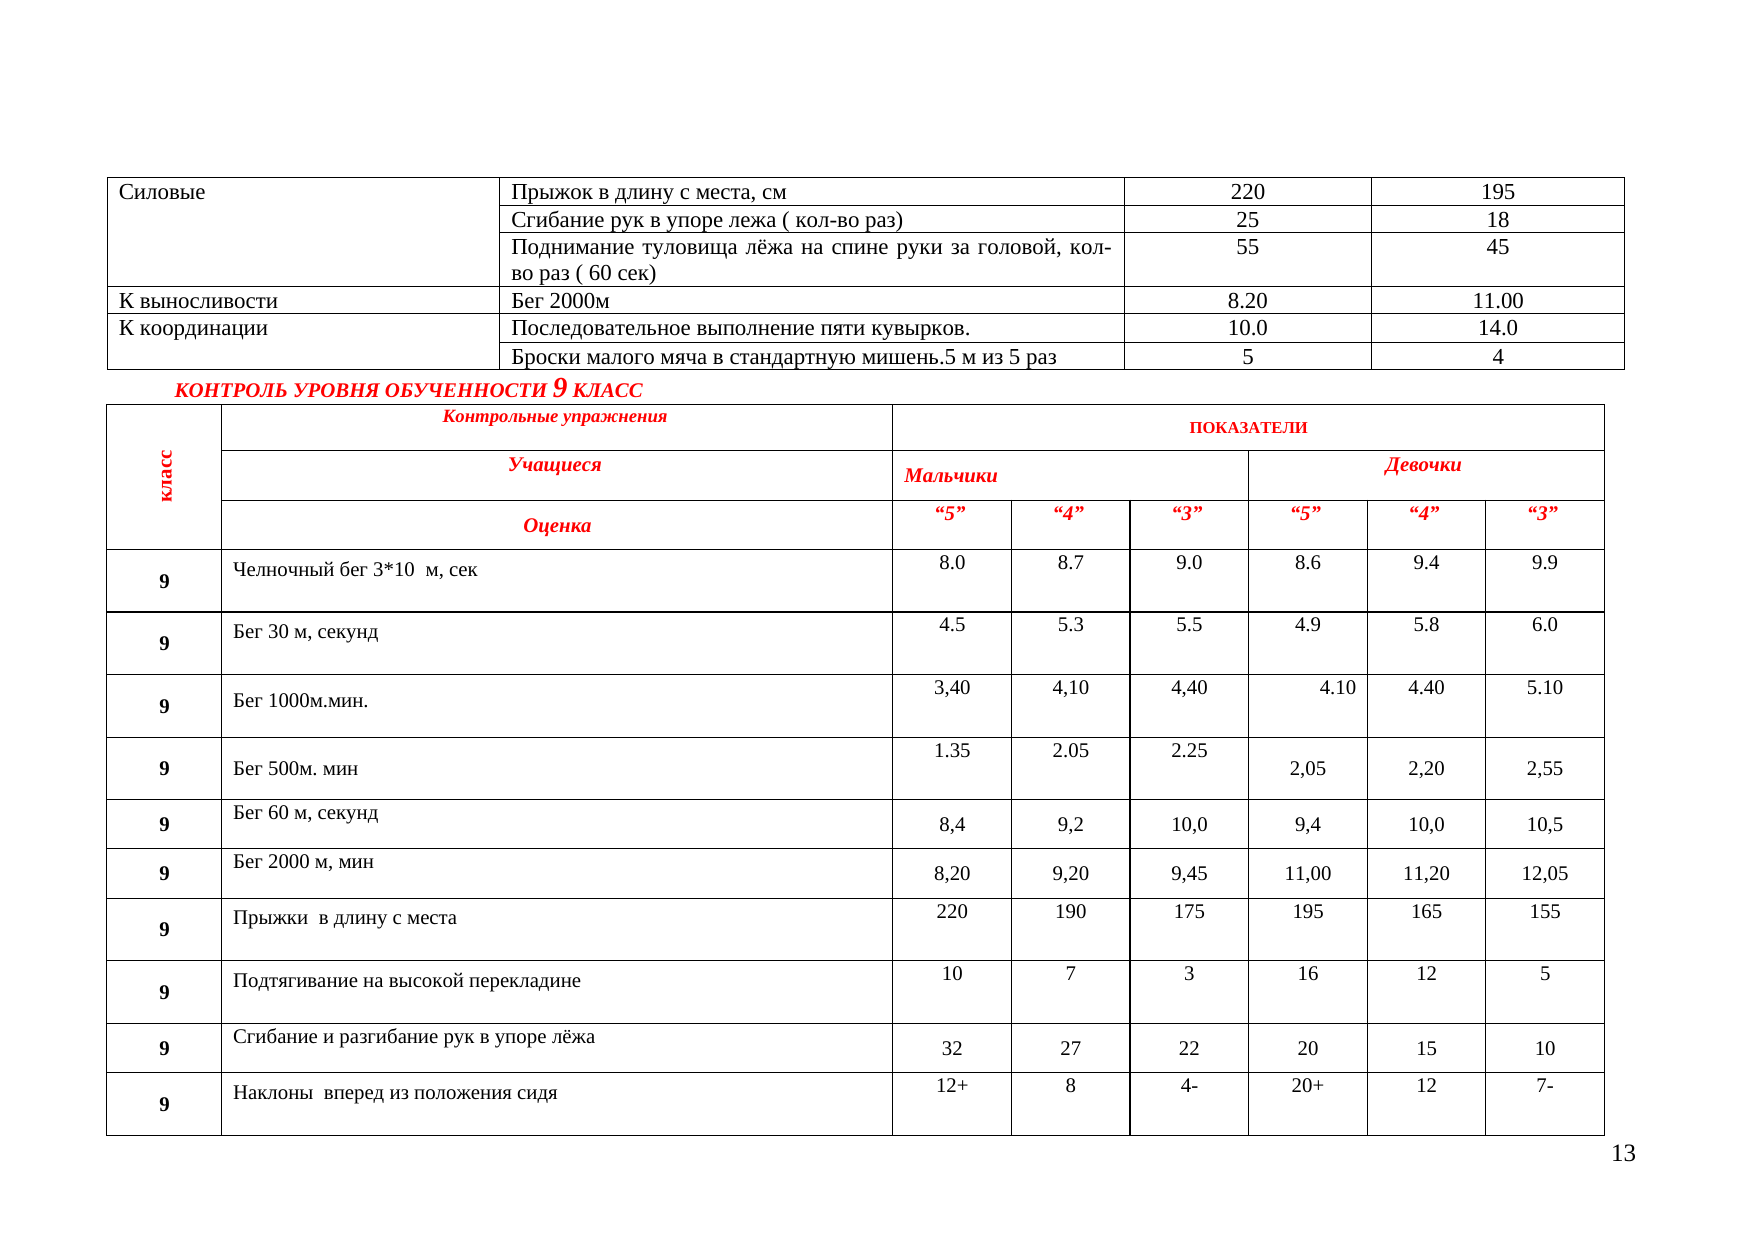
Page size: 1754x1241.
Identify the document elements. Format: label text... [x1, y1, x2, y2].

table_cell 2.05 [1012, 738, 1129, 799]
table_cell Наклоны вперед из положения сидя [222, 1073, 892, 1134]
table_cell 9.9 [1486, 550, 1604, 611]
table_cell 2.25 [1131, 738, 1248, 799]
table_cell 9 [107, 550, 221, 611]
table_cell 7- [1486, 1073, 1604, 1134]
table_cell 155 [1486, 899, 1604, 960]
table_cell Сгибание и разгибание рук в упоре лёжа [222, 1024, 892, 1072]
table_cell 27 [1012, 1024, 1129, 1072]
table_cell 55 [1125, 233, 1371, 286]
table_cell 25 [1125, 206, 1371, 232]
table_cell 14.0 [1372, 314, 1624, 342]
table_cell Оценка [222, 501, 892, 549]
table_cell 5.10 [1486, 675, 1604, 737]
table_cell 10,5 [1486, 800, 1604, 848]
table_cell “4” [1012, 501, 1129, 549]
table_header класс [107, 405, 221, 549]
table_cell 9,2 [1012, 800, 1129, 848]
table_cell “4” [1368, 501, 1485, 549]
table_cell 10,0 [1131, 800, 1248, 848]
table_cell 5 [1486, 961, 1604, 1023]
table_cell 10.0 [1125, 314, 1371, 342]
table_cell 4.9 [1249, 613, 1367, 674]
table_header ПОКАЗАТЕЛИ [893, 405, 1604, 450]
table_cell 4,40 [1131, 675, 1248, 737]
table_cell 9,45 [1131, 849, 1248, 897]
table_cell 12 [1368, 1073, 1485, 1134]
table_cell 20+ [1249, 1073, 1367, 1134]
table_cell 11,00 [1249, 849, 1367, 897]
table_cell 8.6 [1249, 550, 1367, 611]
table_cell “3” [1486, 501, 1604, 549]
table_cell 3 [1131, 961, 1248, 1023]
table_cell 10,0 [1368, 800, 1485, 848]
table_cell 9,20 [1012, 849, 1129, 897]
table_cell Последовательное выполнение пяти кувырков. [500, 314, 1124, 342]
table_cell Прыжки в длину с места [222, 899, 892, 960]
table_cell Девочки [1249, 451, 1604, 499]
table_cell 8.7 [1012, 550, 1129, 611]
table_cell 9 [107, 961, 221, 1023]
table_cell Бег 2000 м, мин [222, 849, 892, 897]
table_cell 11,20 [1368, 849, 1485, 897]
table_cell Челночный бег 3*10 м, сек [222, 550, 892, 611]
table_cell 195 [1372, 178, 1624, 204]
table_cell 10 [893, 961, 1011, 1023]
table_cell 20 [1249, 1024, 1367, 1072]
table_cell 175 [1131, 899, 1248, 960]
text КОНТРОЛЬ УРОВНЯ ОБУЧЕННОСТИ 9 КЛАСС [118, 370, 1636, 404]
table_cell 9 [107, 738, 221, 799]
table_cell 5 [1125, 343, 1371, 369]
table_cell Бег 60 м, секунд [222, 800, 892, 848]
table_cell 9 [107, 1073, 221, 1134]
table_cell Мальчики [893, 451, 1248, 499]
table_cell 1.35 [893, 738, 1011, 799]
table_cell 8,4 [893, 800, 1011, 848]
table_cell “5” [1249, 501, 1367, 549]
table_cell 5.8 [1368, 613, 1485, 674]
table_cell Подтягивание на высокой перекладине [222, 961, 892, 1023]
table_cell 9,4 [1249, 800, 1367, 848]
table_cell 16 [1249, 961, 1367, 1023]
table_cell 15 [1368, 1024, 1485, 1072]
table_cell Силовые [108, 178, 499, 286]
table_cell 9 [107, 675, 221, 737]
table_cell 18 [1372, 206, 1624, 232]
table_cell 11.00 [1372, 287, 1624, 313]
table_cell 9.4 [1368, 550, 1485, 611]
table_cell 22 [1131, 1024, 1248, 1072]
table_cell 5.3 [1012, 613, 1129, 674]
table_cell 9 [107, 800, 221, 848]
table_cell Броски малого мяча в стандартную мишень.5 м из 5 раз [500, 343, 1124, 369]
table_header Контрольные упражнения [222, 405, 892, 450]
table_cell 190 [1012, 899, 1129, 960]
table_cell “3” [1131, 501, 1248, 549]
table_cell 9 [107, 613, 221, 674]
table_cell 165 [1368, 899, 1485, 960]
table_cell “5” [893, 501, 1011, 549]
table_cell К выносливости [108, 287, 499, 313]
table_cell 4 [1372, 343, 1624, 369]
table_cell 45 [1372, 233, 1624, 286]
table_cell 2,05 [1249, 738, 1367, 799]
table_cell 195 [1249, 899, 1367, 960]
table_cell 12,05 [1486, 849, 1604, 897]
table_cell 3,40 [893, 675, 1011, 737]
table_cell 9.0 [1131, 550, 1248, 611]
table_cell 9 [107, 849, 221, 897]
table_cell Учащиеся [222, 451, 892, 499]
table_cell 32 [893, 1024, 1011, 1072]
table_cell Бег 2000м [500, 287, 1124, 313]
table_cell 8,20 [893, 849, 1011, 897]
table_cell 4.40 [1368, 675, 1485, 737]
table_cell Прыжок в длину с места, см [500, 178, 1124, 204]
table_cell 7 [1012, 961, 1129, 1023]
table_cell Поднимание туловища лёжа на спине руки за головой, кол-во раз ( 60 сек) [500, 233, 1124, 286]
table_cell 8.0 [893, 550, 1011, 611]
table_cell К координации [108, 314, 499, 369]
table_cell 8.20 [1125, 287, 1371, 313]
table_cell 4,10 [1012, 675, 1129, 737]
table_cell 12+ [893, 1073, 1011, 1134]
table_cell 10 [1486, 1024, 1604, 1072]
table_cell 5.5 [1131, 613, 1248, 674]
table_cell Бег 30 м, секунд [222, 613, 892, 674]
table_cell 9 [107, 1024, 221, 1072]
table_cell 6.0 [1486, 613, 1604, 674]
table_cell Сгибание рук в упоре лежа ( кол-во раз) [500, 206, 1124, 232]
table_cell Бег 500м. мин [222, 738, 892, 799]
table_cell 2,20 [1368, 738, 1485, 799]
table_cell 2,55 [1486, 738, 1604, 799]
table_cell Бег 1000м.мин. [222, 675, 892, 737]
table_cell 4- [1131, 1073, 1248, 1134]
table_cell 9 [107, 899, 221, 960]
table_cell 4.10 [1249, 675, 1367, 737]
table_cell 4.5 [893, 613, 1011, 674]
table_cell 8 [1012, 1073, 1129, 1134]
table_cell 220 [893, 899, 1011, 960]
table_cell 220 [1125, 178, 1371, 204]
table_cell 12 [1368, 961, 1485, 1023]
